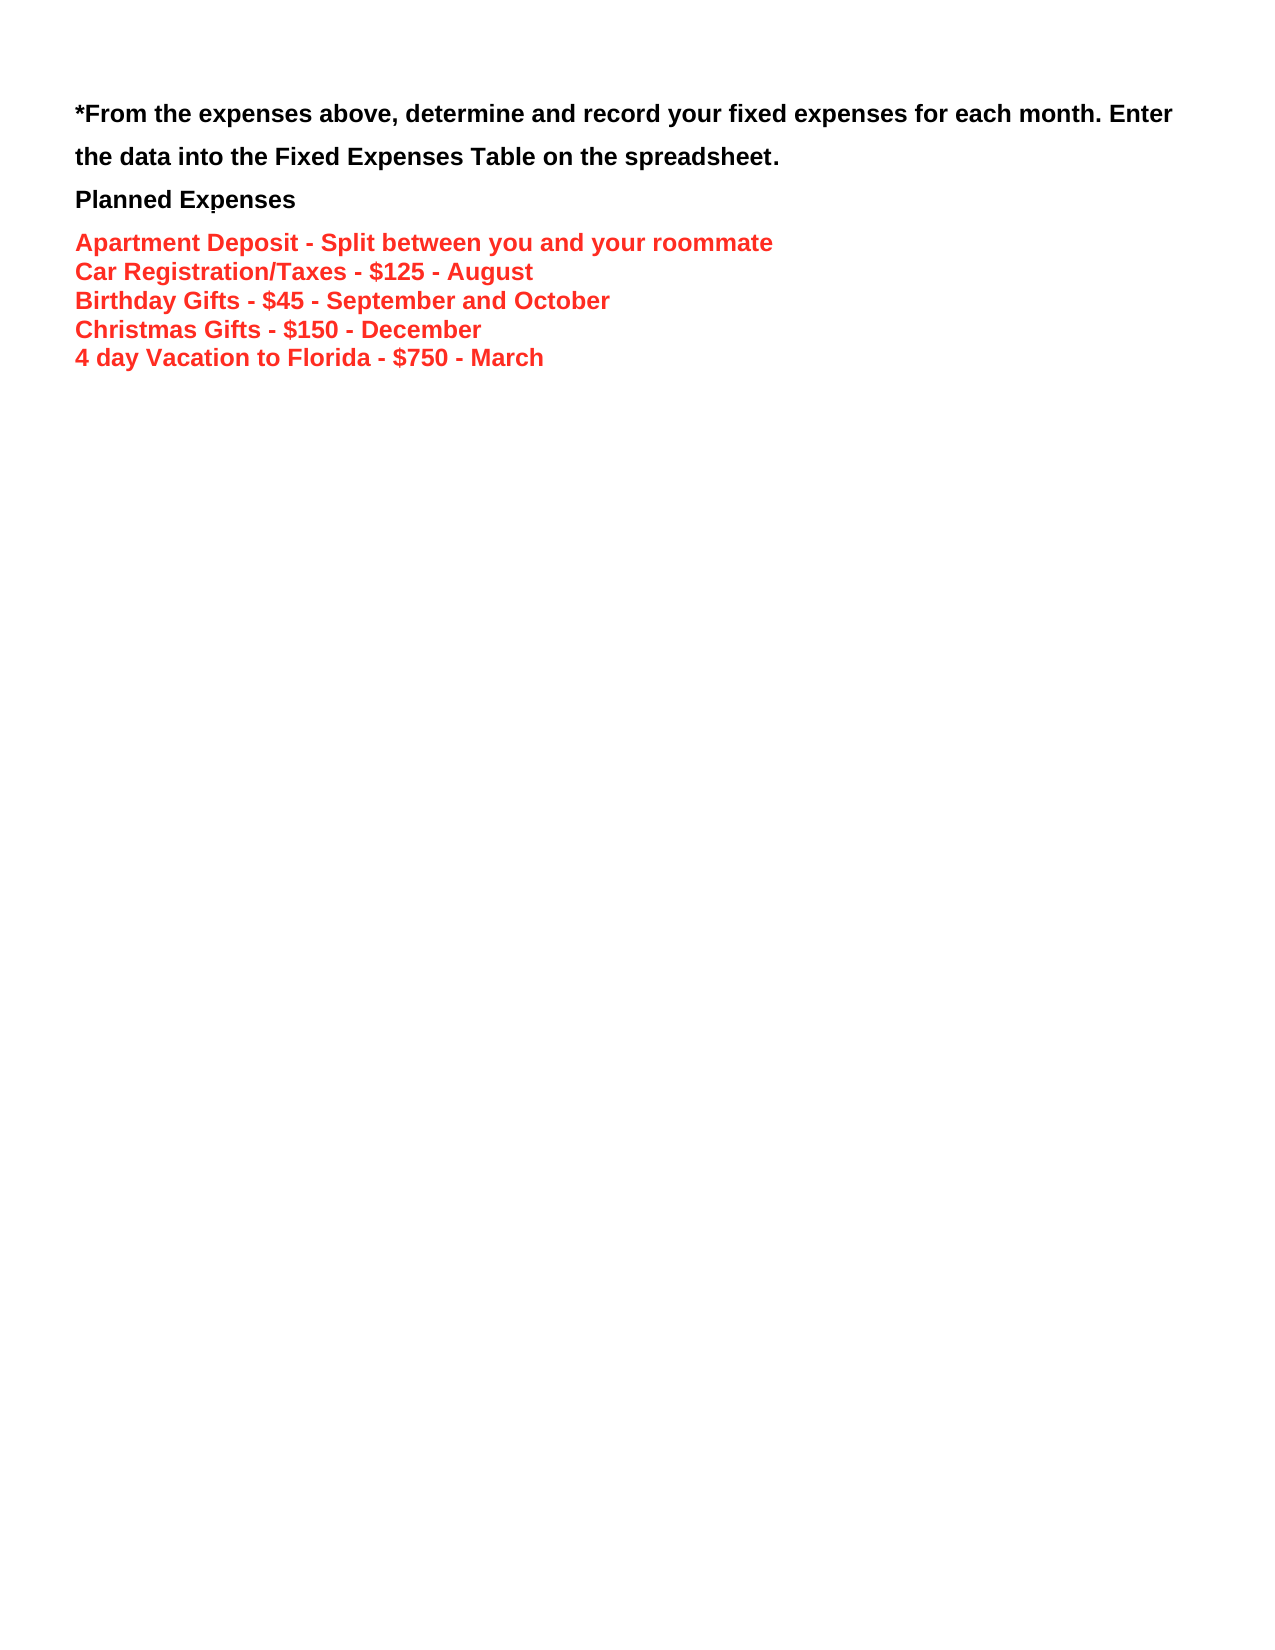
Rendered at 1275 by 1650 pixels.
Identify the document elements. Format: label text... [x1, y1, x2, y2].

text Planned Expenses [75, 185, 1200, 214]
text 4 day Vacation to Florida - $750 - March [75, 343, 1200, 372]
text Christmas Gifts - $150 - December [75, 314, 1200, 343]
text *From the expenses above, determine and record your fixed expenses for each month. Enter the data into the Fixed Expenses Table on the spreadsheet. [75, 99, 1200, 171]
text Apartment Deposit - Split between you and your roommate [75, 228, 1200, 257]
text Birthday Gifts - $45 - September and October [75, 286, 1200, 314]
text Car Registration/Taxes - $125 - August [75, 257, 1200, 286]
